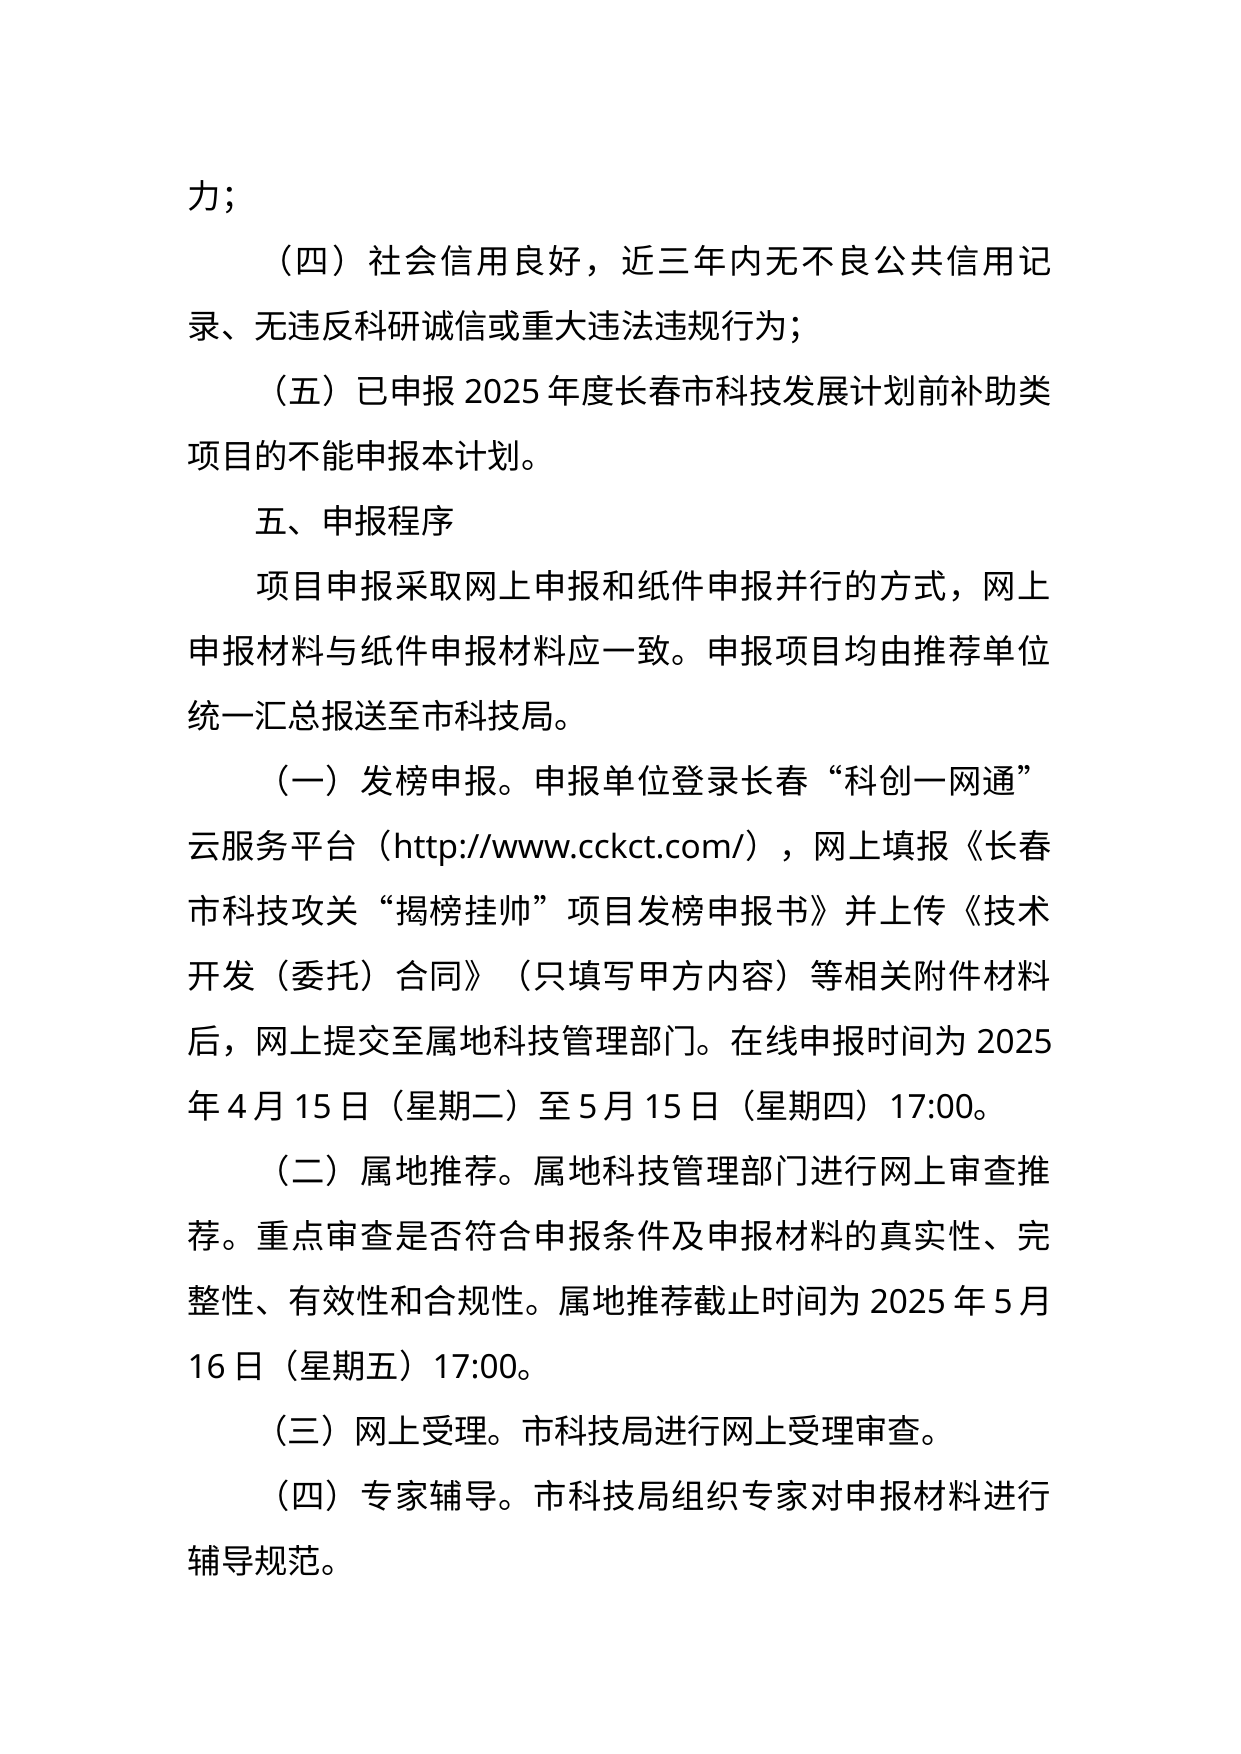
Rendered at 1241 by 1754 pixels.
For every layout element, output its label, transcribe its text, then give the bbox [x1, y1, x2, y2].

text （四）社会信用良好，近三年内无不良公共信用记录、无违反科研诚信或重大违法违规行为； [187, 227, 1053, 357]
text （四）专家辅导。市科技局组织专家对申报材料进行辅导规范。 [187, 1462, 1053, 1592]
text （五）已申报2025年度长春市科技发展计划前补助类项目的不能申报本计划。 [187, 357, 1053, 487]
text （二）属地推荐。属地科技管理部门进行网上审查推荐。重点审查是否符合申报条件及申报材料的真实性、完整性、有效性和合规性。属地推荐截止时间为2025年5月16日（星期五）17:00。 [187, 1137, 1053, 1397]
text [187, 162, 1053, 227]
text （三）网上受理。市科技局进行网上受理审查。 [187, 1397, 1053, 1462]
text （一）发榜申报。申报单位登录长春“科创一网通”云服务平台（http://www.cckct.com/），网上填报《长春市科技攻关“揭榜挂帅”项目发榜申报书》并上传《技术开发（委托）合同》（只填写甲方内容）等相关附件材料后，网上提交至属地科技管理部门。在线申报时间为2025年4月15日（星期二）至5月15日（星期四）17:00。 [187, 747, 1053, 1137]
text 项目申报采取网上申报和纸件申报并行的方式，网上申报材料与纸件申报材料应一致。申报项目均由推荐单位统一汇总报送至市科技局。 [187, 552, 1053, 747]
text 五、申报程序 [187, 487, 1053, 552]
